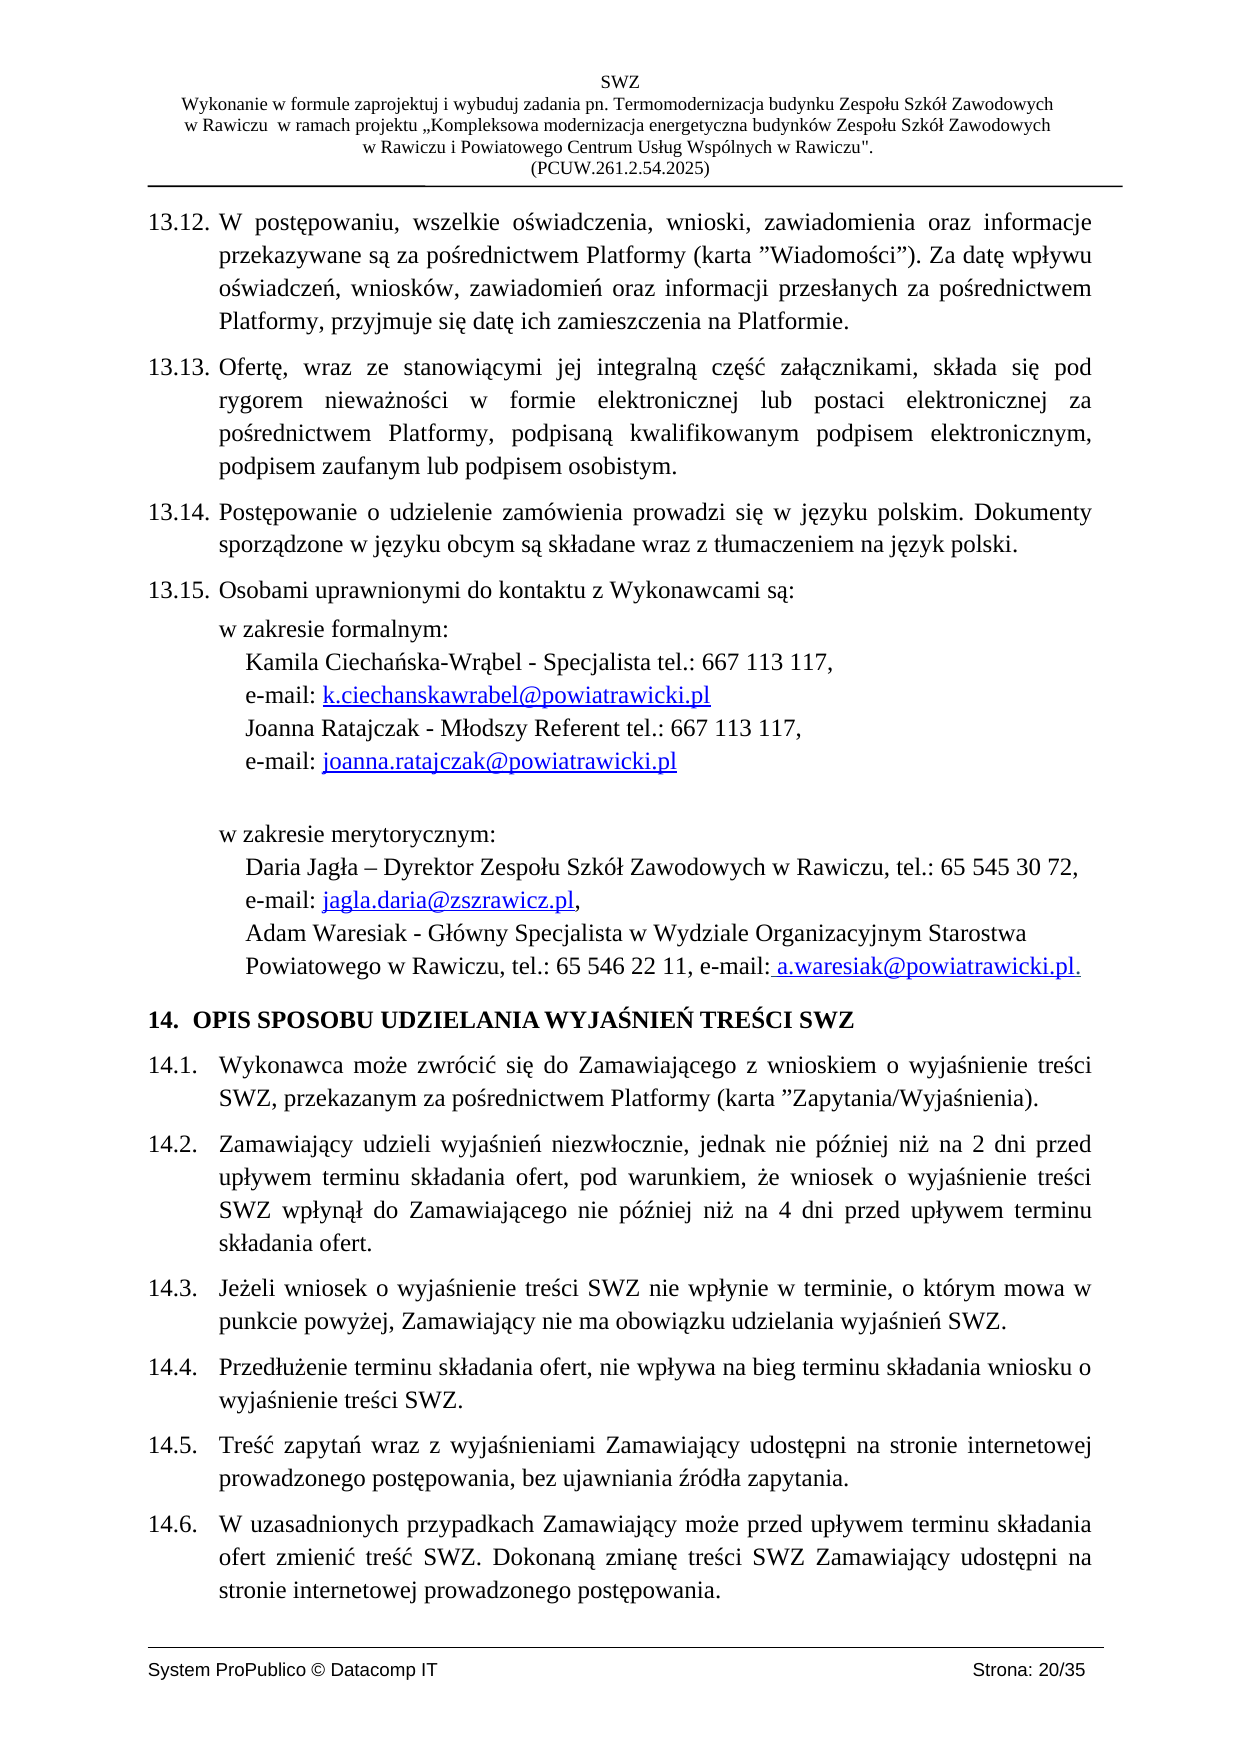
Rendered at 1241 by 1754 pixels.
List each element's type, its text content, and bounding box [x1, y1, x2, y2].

table_cell Adam Waresiak - Główny Specjalista w Wydziale Organizacyjnym Starostwa Powiatowego w Rawiczu, tel.: 65 546 22 11, e-mail: a.waresiak@powiatrawicki.pl. [234, 918, 1093, 984]
list W postępowaniu, wszelkie oświadczenia, wnioski, zawiadomienia oraz informacje przekazywane są za pośrednictwem Platformy (karta ”Wiadomości”). Za datę wpływu oświadczeń, wniosków, zawiadomień oraz informacji przesłanych za pośrednictwem Platformy, przyjmuje się datę ich zamieszczenia na Platformie. [148, 207, 1093, 335]
list W uzasadnionych przypadkach Zamawiający może przed upływem terminu składania ofert zmienić treść SWZ. Dokonaną zmianę treści SWZ Zamawiający udostępni na stronie internetowej prowadzonego postępowania. [148, 1509, 1093, 1604]
list Zamawiający udzieli wyjaśnień niezwłocznie, jednak nie później niż na 2 dni przed upływem terminu składania ofert, pod warunkiem, że wniosek o wyjaśnienie treści SWZ wpłynął do Zamawiającego nie później niż na 4 dni przed upływem terminu składania ofert. [148, 1129, 1093, 1257]
list OPIS SPOSOBU UDZIELANIA WYJAŚNIEŃ TREŚCI SWZ [148, 1005, 1093, 1033]
list Ofertę, wraz ze stanowiącymi jej integralną część załącznikami, składa się pod rygorem nieważności w formie elektronicznej lub postaci elektronicznej za pośrednictwem Platformy, podpisaną kwalifikowanym podpisem elektronicznym, podpisem zaufanym lub podpisem osobistym. [148, 352, 1093, 480]
list Wykonawca może zwrócić się do Zamawiającego z wnioskiem o wyjaśnienie treści SWZ, przekazanym za pośrednictwem Platformy (karta ”Zapytania/Wyjaśnienia). [148, 1050, 1093, 1112]
table_header Daria Jagła – Dyrektor Zespołu Szkół Zawodowych w Rawiczu, tel.: 65 545 30 72, e-mail: jagla.daria@zszrawicz.pl, [234, 852, 1093, 918]
table_cell Joanna Ratajczak - Młodszy Referent tel.: 667 113 117, e-mail: joanna.ratajczak@powiatrawicki.pl [234, 714, 1093, 812]
list Postępowanie o udzielenie zamówienia prowadzi się w języku polskim. Dokumenty sporządzone w języku obcym są składane wraz z tłumaczeniem na język polski. [148, 497, 1093, 558]
list Treść zapytań wraz z wyjaśnieniami Zamawiający udostępni na stronie internetowej prowadzonego postępowania, bez ujawniania źródła zapytania. [148, 1430, 1093, 1492]
text w zakresie merytorycznym: [218, 819, 1093, 847]
table_header Kamila Ciechańska-Wrąbel - Specjalista tel.: 667 113 117, e-mail: k.ciechanskawrabel@powiatrawicki.pl [234, 648, 1093, 713]
list Osobami uprawnionymi do kontaktu z Wykonawcami są: [148, 575, 1093, 604]
list Jeżeli wniosek o wyjaśnienie treści SWZ nie wpłynie w terminie, o którym mowa w punkcie powyżej, Zamawiający nie ma obowiązku udzielania wyjaśnień SWZ. [148, 1273, 1093, 1335]
list Przedłużenie terminu składania ofert, nie wpływa na bieg terminu składania wniosku o wyjaśnienie treści SWZ. [148, 1352, 1093, 1414]
text w zakresie formalnym: [218, 614, 1093, 643]
